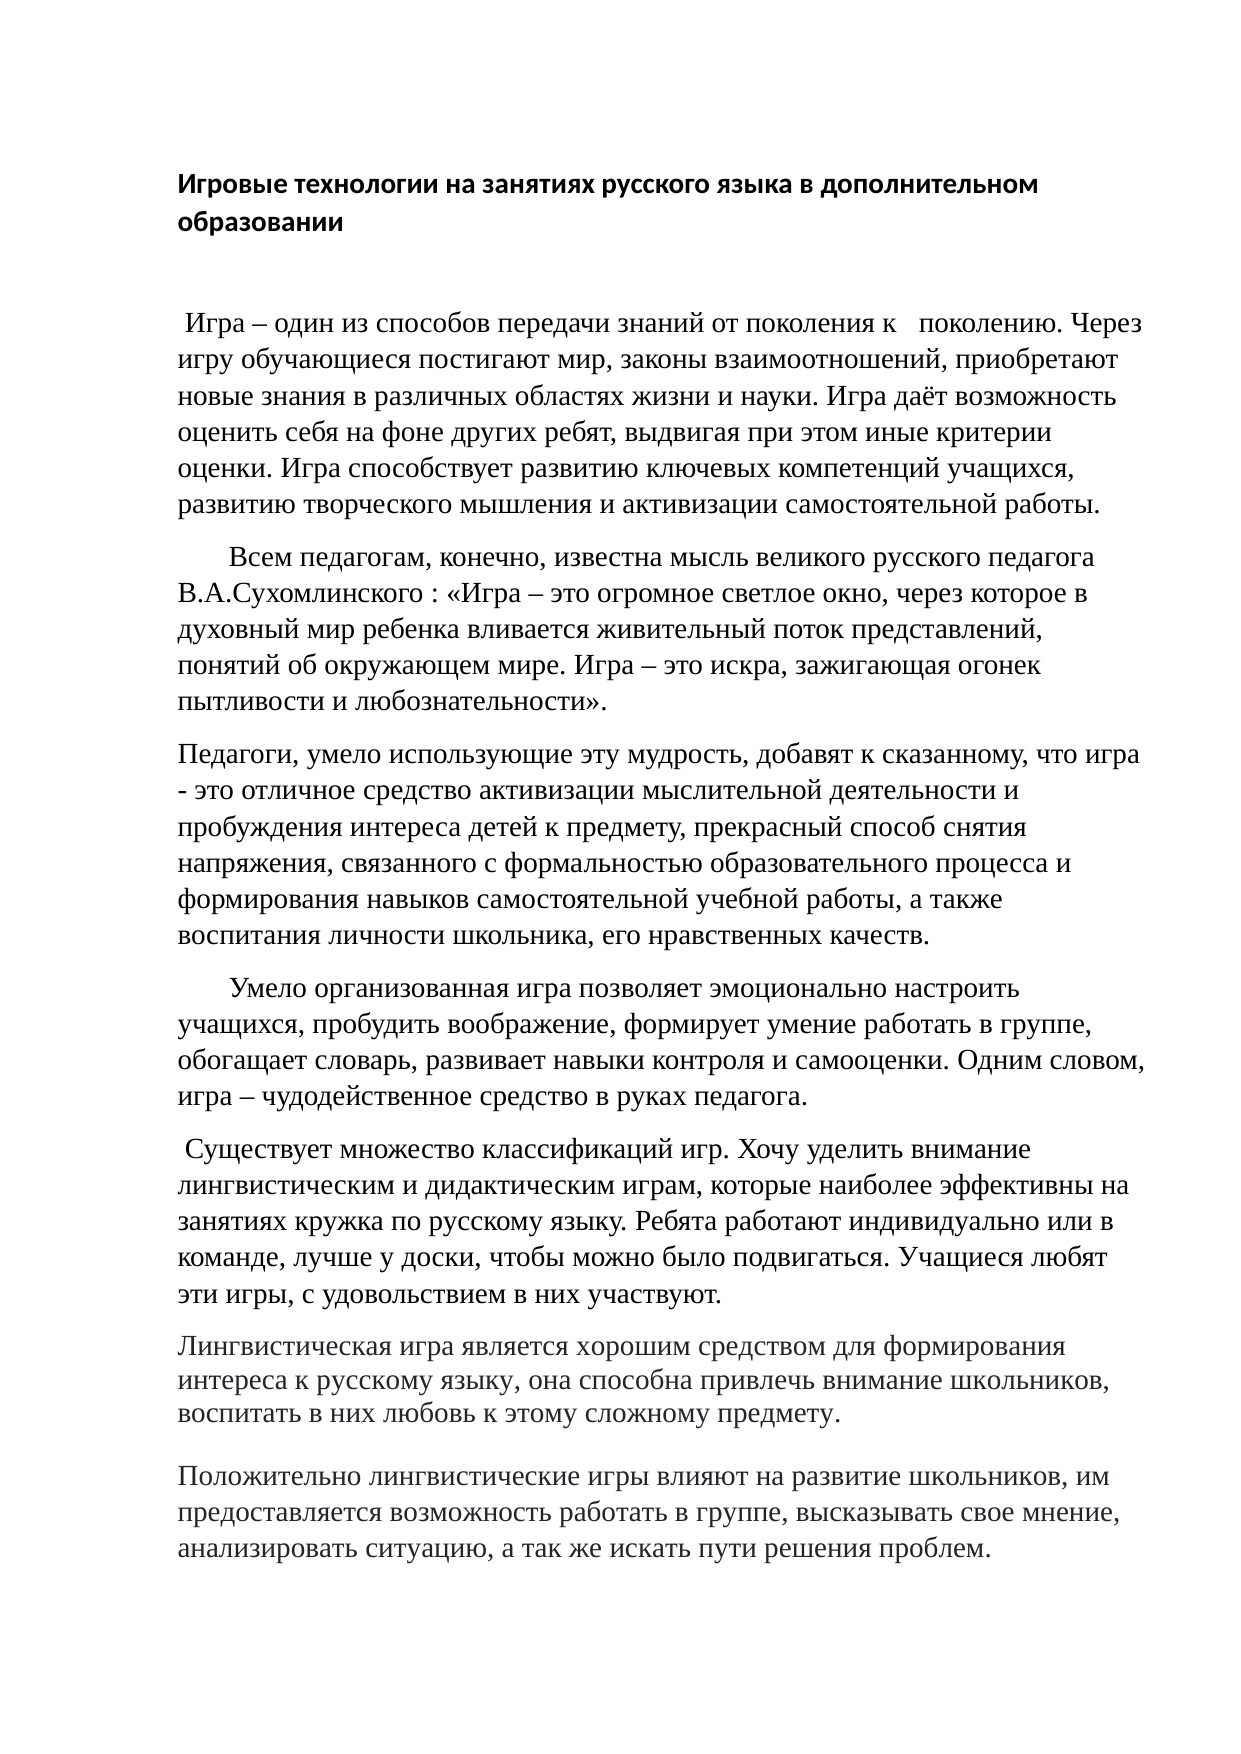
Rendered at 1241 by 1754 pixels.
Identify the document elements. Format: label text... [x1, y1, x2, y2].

text Всем педагогам, конечно, известна мысль великого русского педагога В.А.Сухомлинского : «Игра – это огромное светлое окно, через которое в духовный мир ребенка вливается живительный поток представлений, понятий об окружающем мире. Игра – это искра, зажигающая огонек пытливости и любознательности». [177, 539, 1152, 717]
text Умело организованная игра позволяет эмоционально настроить учащихся, пробудить воображение, формирует умение работать в группе, обогащает словарь, развивает навыки контроля и самооценки. Одним словом, игра – чудодейственное средство в руках педагога. [177, 970, 1152, 1112]
text Педагоги, умело использующие эту мудрость, добавят к сказанному, что игра - это отличное средство активизации мыслительной деятельности и пробуждения интереса детей к предмету, прекрасный способ снятия напряжения, связанного с формальностью образовательного процесса и формирования навыков самостоятельной учебной работы, а также воспитания личности школьника, его нравственных качеств. [177, 736, 1152, 951]
text Лингвистическая игра является хорошим средством для формирования интереса к русскому языку, она способна привлечь внимание школьников, воспитать в них любовь к этому сложному предмету. [177, 1328, 1152, 1429]
text Игровые технологии на занятиях русского языка в дополнительном образовании [177, 165, 1152, 239]
text Существует множество классификаций игр. Хочу уделить внимание лингвистическим и дидактическим играм, которые наиболее эффективны на занятиях кружка по русскому языку. Ребята работают индивидуально или в команде, лучше у доски, чтобы можно было подвигаться. Учащиеся любят эти игры, с удовольствием в них участвуют. [177, 1131, 1152, 1309]
text Игра – один из способов передачи знаний от поколения к поколению. Через игру обучающиеся постигают мир, законы взаимоотношений, приобретают новые знания в различных областях жизни и науки. Игра даёт возможность оценить себя на фоне других ребят, выдвигая при этом иные критерии оценки. Игра способствует развитию ключевых компетенций учащихся, развитию творческого мышления и активизации самостоятельной работы. [177, 305, 1152, 520]
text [177, 1458, 1152, 1564]
